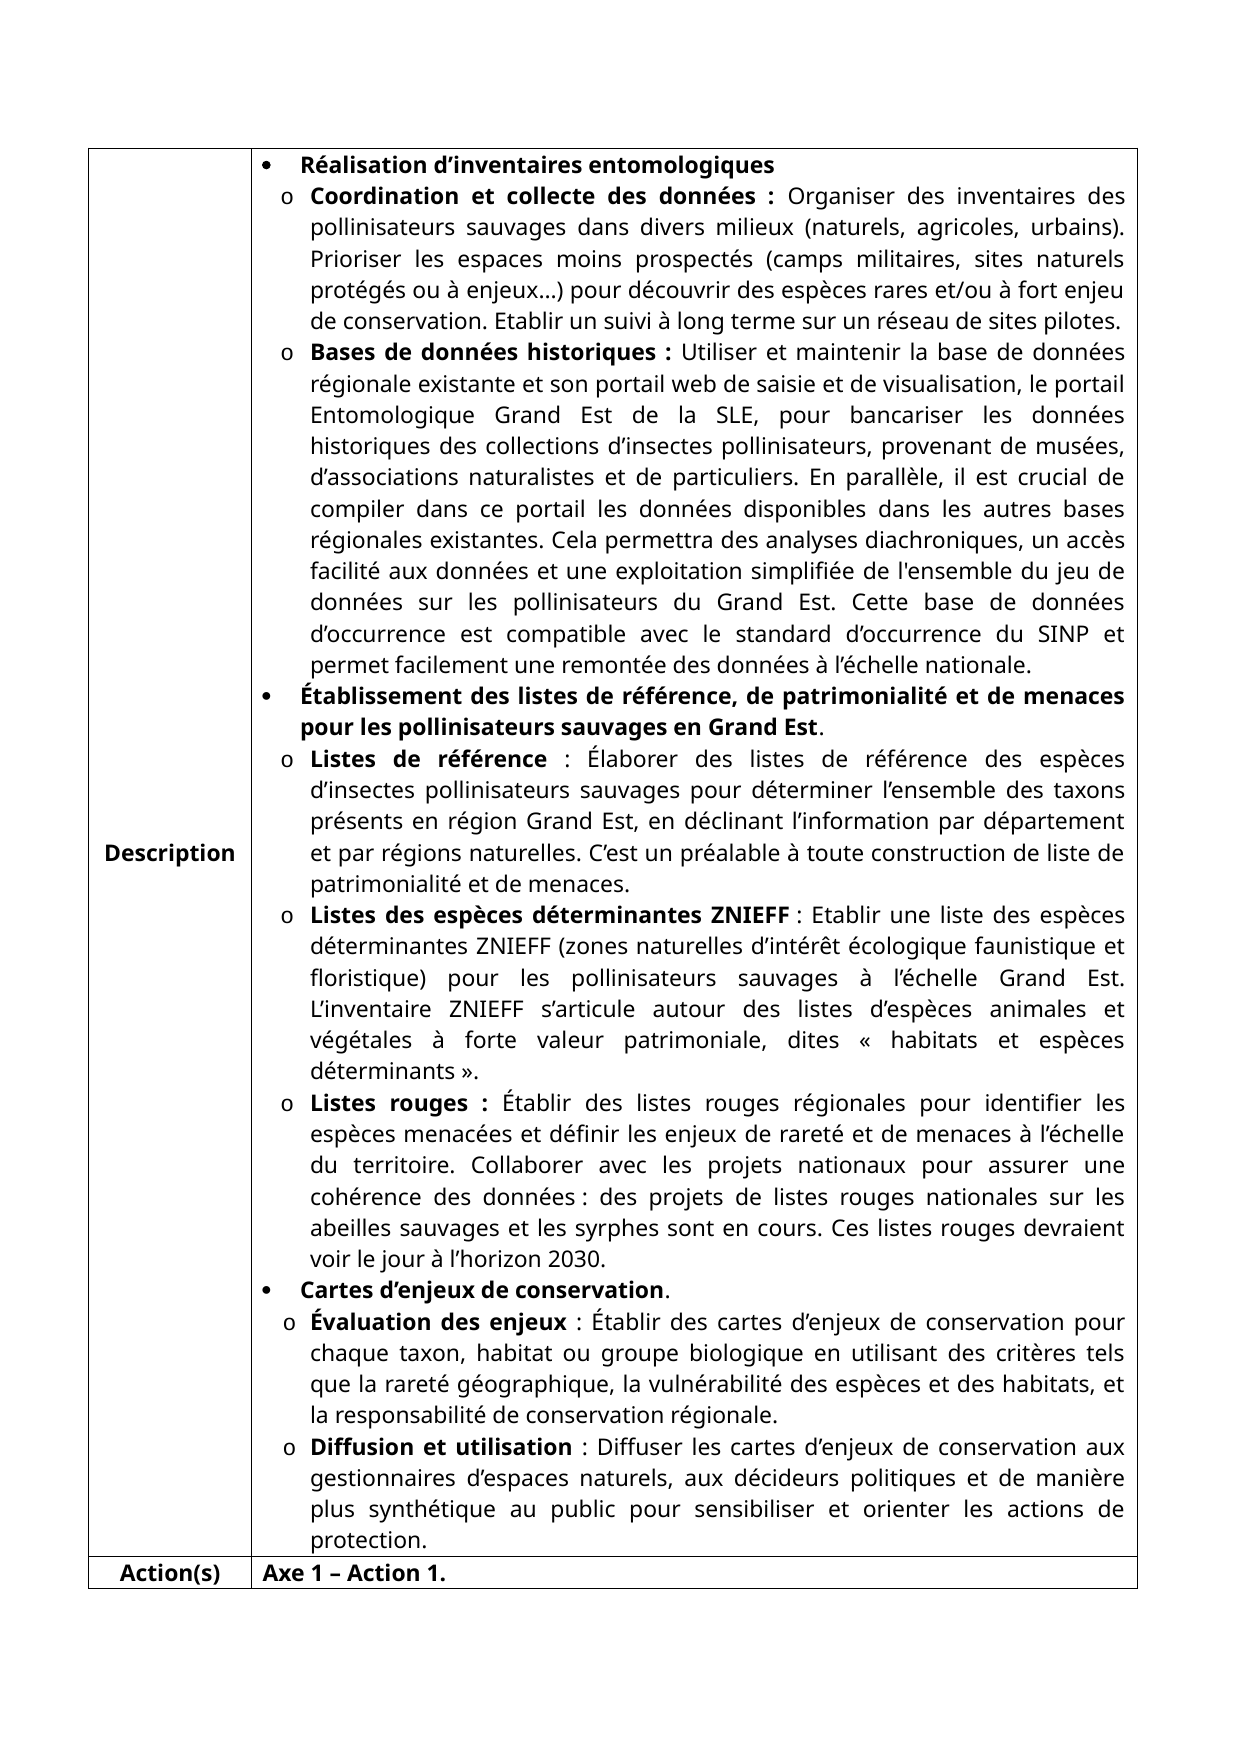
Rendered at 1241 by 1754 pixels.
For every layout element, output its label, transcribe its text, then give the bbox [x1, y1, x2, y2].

table_cell Réalisation d’inventaires entomologiques Coordination et collecte des données : Organiser des inventaires des pollinisateurs sauvages dans divers milieux (naturels, agricoles, urbains). Prioriser les espaces moins prospectés (camps militaires, sites naturels protégés ou à enjeux…) pour découvrir des espèces rares et/ou à fort enjeu de conservation. Etablir un suivi à long terme sur un réseau de sites pilotes. Bases de données historiques : Utiliser et maintenir la base de données régionale existante et son portail web de saisie et de visualisation, le portail Entomologique Grand Est de la SLE, pour bancariser les données historiques des collections d’insectes pollinisateurs, provenant de musées, d’associations naturalistes et de particuliers. En parallèle, il est crucial de compiler dans ce portail les données disponibles dans les autres bases régionales existantes. Cela permettra des analyses diachroniques, un accès facilité aux données et une exploitation simplifiée de l'ensemble du jeu de données sur les pollinisateurs du Grand Est. Cette base de données d’occurrence est compatible avec le standard d’occurrence du SINP et permet facilement une remontée des données à l’échelle nationale. Établissement des listes de référence, de patrimonialité et de menaces pour les pollinisateurs sauvages en Grand Est. Listes de référence : Élaborer des listes de référence des espèces d’insectes pollinisateurs sauvages pour déterminer l’ensemble des taxons présents en région Grand Est, en déclinant l’information par département et par régions naturelles. C’est un préalable à toute construction de liste de patrimonialité et de menaces. Listes des espèces déterminantes ZNIEFF : Etablir une liste des espèces déterminantes ZNIEFF (zones naturelles d’intérêt écologique faunistique et floristique) pour les pollinisateurs sauvages à l’échelle Grand Est. L’inventaire ZNIEFF s’articule autour des listes d’espèces animales et végétales à forte valeur patrimoniale, dites « habitats et espèces déterminants ». Listes rouges : Établir des listes rouges régionales pour identifier les espèces menacées et définir les enjeux de rareté et de menaces à l’échelle du territoire. Collaborer avec les projets nationaux pour assurer une cohérence des données : des projets de listes rouges nationales sur les abeilles sauvages et les syrphes sont en cours. Ces listes rouges devraient voir le jour à l’horizon 2030. Cartes d’enjeux de conservation. Évaluation des enjeux : Établir des cartes d’enjeux de conservation pour chaque taxon, habitat ou groupe biologique en utilisant des critères tels que la rareté géographique, la vulnérabilité des espèces et des habitats, et la responsabilité de conservation régionale. Diffusion et utilisation : Diffuser les cartes d’enjeux de conservation aux gestionnaires d’espaces naturels, aux décideurs politiques et de manière plus synthétique au public pour sensibiliser et orienter les actions de protection. [252, 149, 1137, 1556]
table_cell Description [89, 149, 251, 1556]
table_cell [89, 1557, 251, 1588]
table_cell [252, 1557, 1137, 1588]
